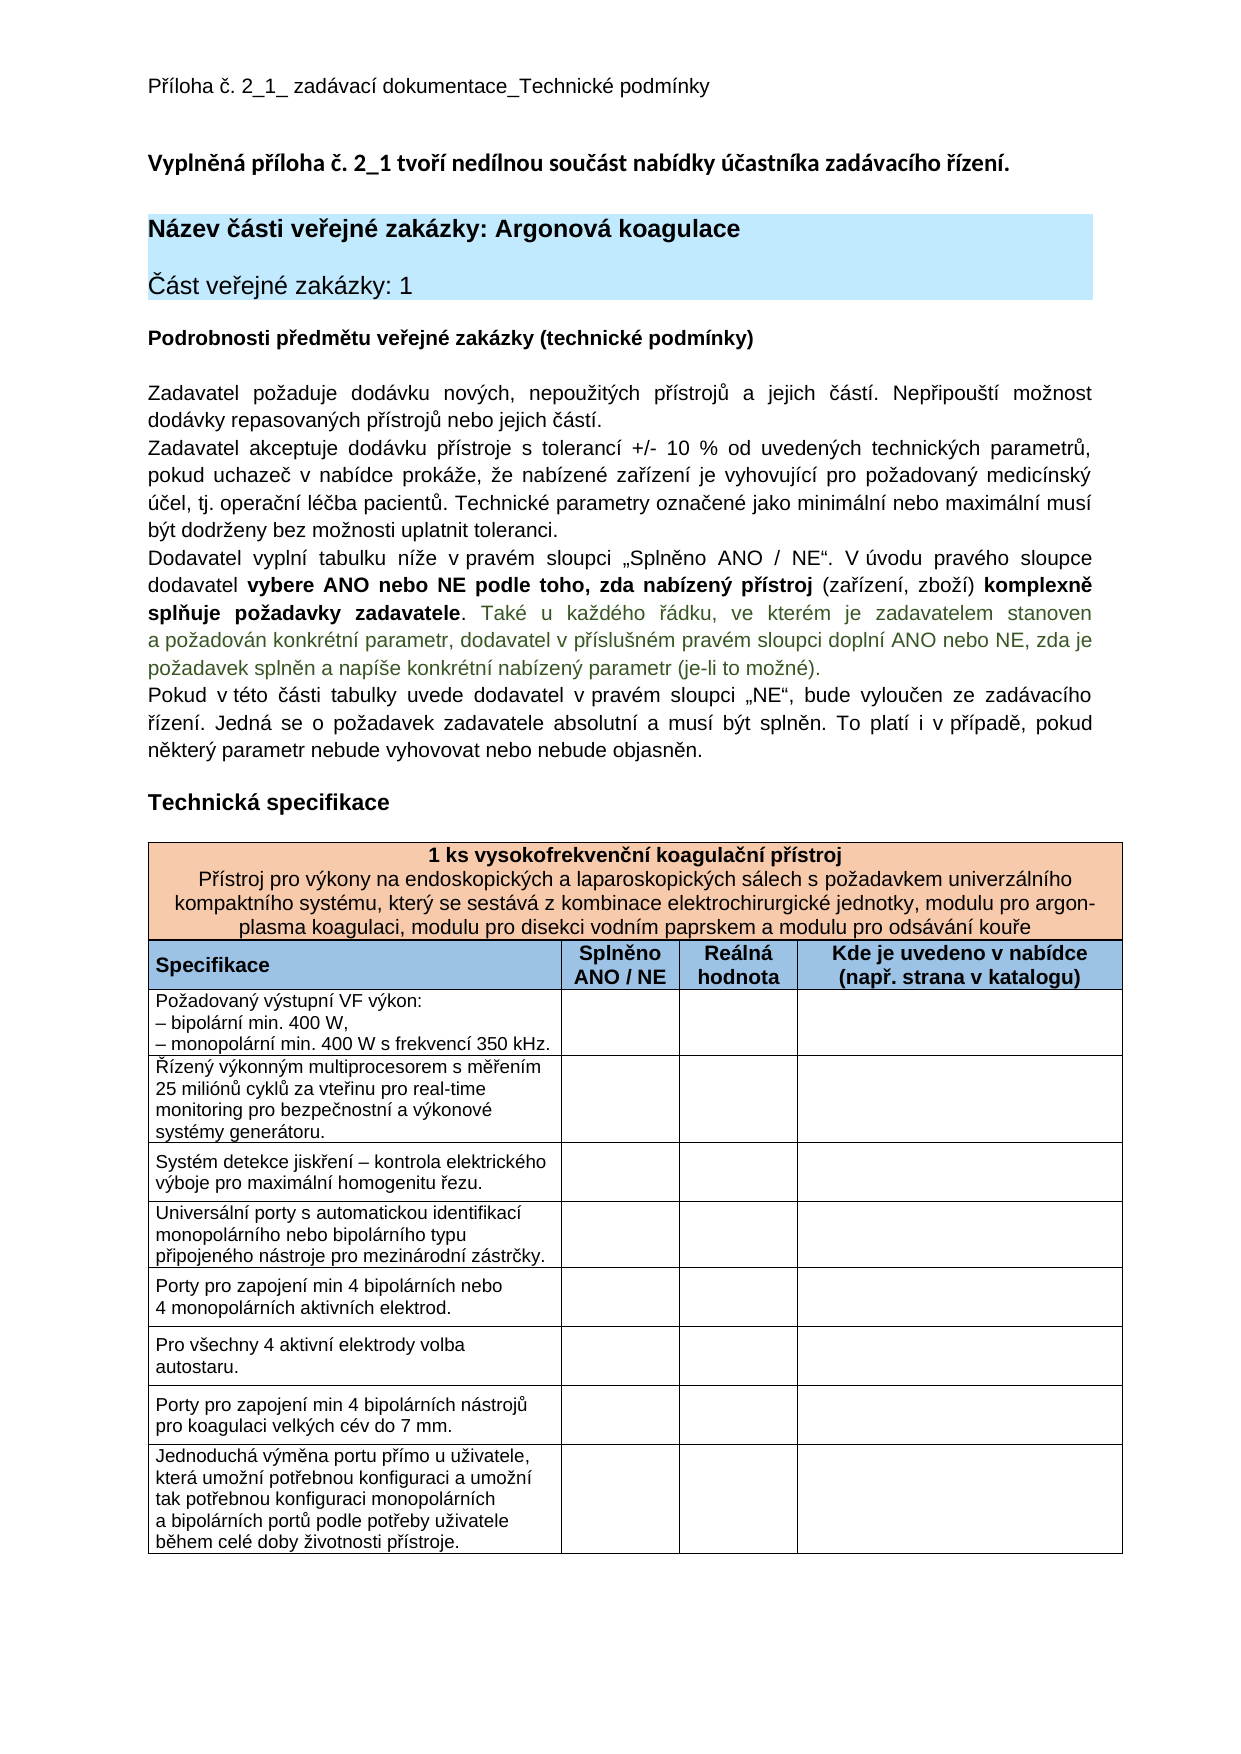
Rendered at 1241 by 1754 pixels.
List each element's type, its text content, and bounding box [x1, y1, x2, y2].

table_cell [798, 1268, 1122, 1326]
table_cell [798, 1202, 1122, 1267]
table_cell Požadovaný výstupní VF výkon: – bipolární min. 400 W, – monopolární min. 400 W s frekvencí 350 kHz. [149, 990, 561, 1055]
text Zadavatel akceptuje dodávku přístroje s tolerancí +/- 10 % od uvedených technických parametrů, pokud uchazeč v nabídce prokáže, že nabízené zařízení je vyhovující pro požadovaný medicínský účel, tj. operační léčba pacientů. Technické parametry označené jako minimální nebo maximální musí být dodrženy bez možnosti uplatnit toleranci. [148, 435, 1093, 542]
table_cell [798, 990, 1122, 1055]
text Zadavatel požaduje dodávku nových, nepoužitých přístrojů a jejich částí. Nepřipouští možnost dodávky repasovaných přístrojů nebo jejich částí. [148, 380, 1093, 432]
table_cell [680, 990, 797, 1055]
table_cell Porty pro zapojení min 4 bipolárních nebo 4 monopolárních aktivních elektrod. [149, 1268, 561, 1326]
table_cell [562, 1268, 679, 1326]
table_header Specifikace [149, 941, 561, 989]
text Dodavatel vyplní tabulku níže v pravém sloupci „Splněno ANO / NE“. V úvodu pravého sloupce dodavatel vybere ANO nebo NE podle toho, zda nabízený přístroj (zařízení, zboží) komplexně splňuje požadavky zadavatele. Také u každého řádku, ve kterém je zadavatelem stanoven a požadován konkrétní parametr, dodavatel v příslušném pravém sloupci doplní ANO nebo NE, zda je požadavek splněn a napíše konkrétní nabízený parametr (je-li to možné). [148, 545, 1093, 679]
table_cell Jednoduchá výměna portu přímo u uživatele, která umožní potřebnou konfiguraci a umožní tak potřebnou konfiguraci monopolárních a bipolárních portů podle potřeby uživatele během celé doby životnosti přístroje. [149, 1445, 561, 1553]
text Podrobnosti předmětu veřejné zakázky (technické podmínky) [148, 325, 1093, 349]
table_cell [562, 990, 679, 1055]
table_header Kde je uvedeno v nabídce (např. strana v katalogu) [798, 941, 1122, 989]
table_cell [680, 1056, 797, 1142]
table_header Splněno ANO / NE [562, 941, 679, 989]
table_cell [562, 1143, 679, 1201]
text Název části veřejné zakázky: Argonová koagulace [148, 214, 1093, 242]
table_cell Řízený výkonným multiprocesorem s měřením 25 miliónů cyklů za vteřinu pro real-time monitoring pro bezpečnostní a výkonové systémy generátoru. [149, 1056, 561, 1142]
table_cell [680, 1202, 797, 1267]
table_cell Universální porty s automatickou identifikací monopolárního nebo bipolárního typu připojeného nástroje pro mezinárodní zástrčky. [149, 1202, 561, 1267]
table_header 1 ks vysokofrekvenční koagulační přístroj Přístroj pro výkony na endoskopických a laparoskopických sálech s požadavkem univerzálního kompaktního systému, který se sestává z kombinace elektrochirurgické jednotky, modulu pro argon-plasma koagulaci, modulu pro disekci vodním paprskem a modulu pro odsávání kouře [149, 843, 1122, 939]
text Pokud v této části tabulky uvede dodavatel v pravém sloupci „NE“, bude vyloučen ze zadávacího řízení. Jedná se o požadavek zadavatele absolutní a musí být splněn. To platí i v případě, pokud některý parametr nebude vyhovovat nebo nebude objasněn. [148, 683, 1093, 762]
text Technická specifikace [148, 789, 1093, 816]
table_cell [562, 1202, 679, 1267]
table_cell [562, 1445, 679, 1553]
table_cell [798, 1386, 1122, 1444]
table_cell [798, 1056, 1122, 1142]
table_cell [798, 1445, 1122, 1553]
table_cell [798, 1143, 1122, 1201]
table_cell [680, 1327, 797, 1385]
table_cell [562, 1056, 679, 1142]
table_cell [680, 1386, 797, 1444]
table_cell [562, 1386, 679, 1444]
table_header Reálná hodnota [680, 941, 797, 989]
table_cell [680, 1268, 797, 1326]
table_cell [798, 1327, 1122, 1385]
table_cell [680, 1143, 797, 1201]
table_cell Pro všechny 4 aktivní elektrody volba autostaru. [149, 1327, 561, 1385]
text Část veřejné zakázky: 1 [148, 271, 1093, 300]
text Vyplněná příloha č. 2_1 tvoří nedílnou součást nabídky účastníka zadávacího řízení. [148, 148, 1093, 178]
table_cell Porty pro zapojení min 4 bipolárních nástrojů pro koagulaci velkých cév do 7 mm. [149, 1386, 561, 1444]
table_cell [680, 1445, 797, 1553]
table_cell Systém detekce jiskření – kontrola elektrického výboje pro maximální homogenitu řezu. [149, 1143, 561, 1201]
table_cell [562, 1327, 679, 1385]
